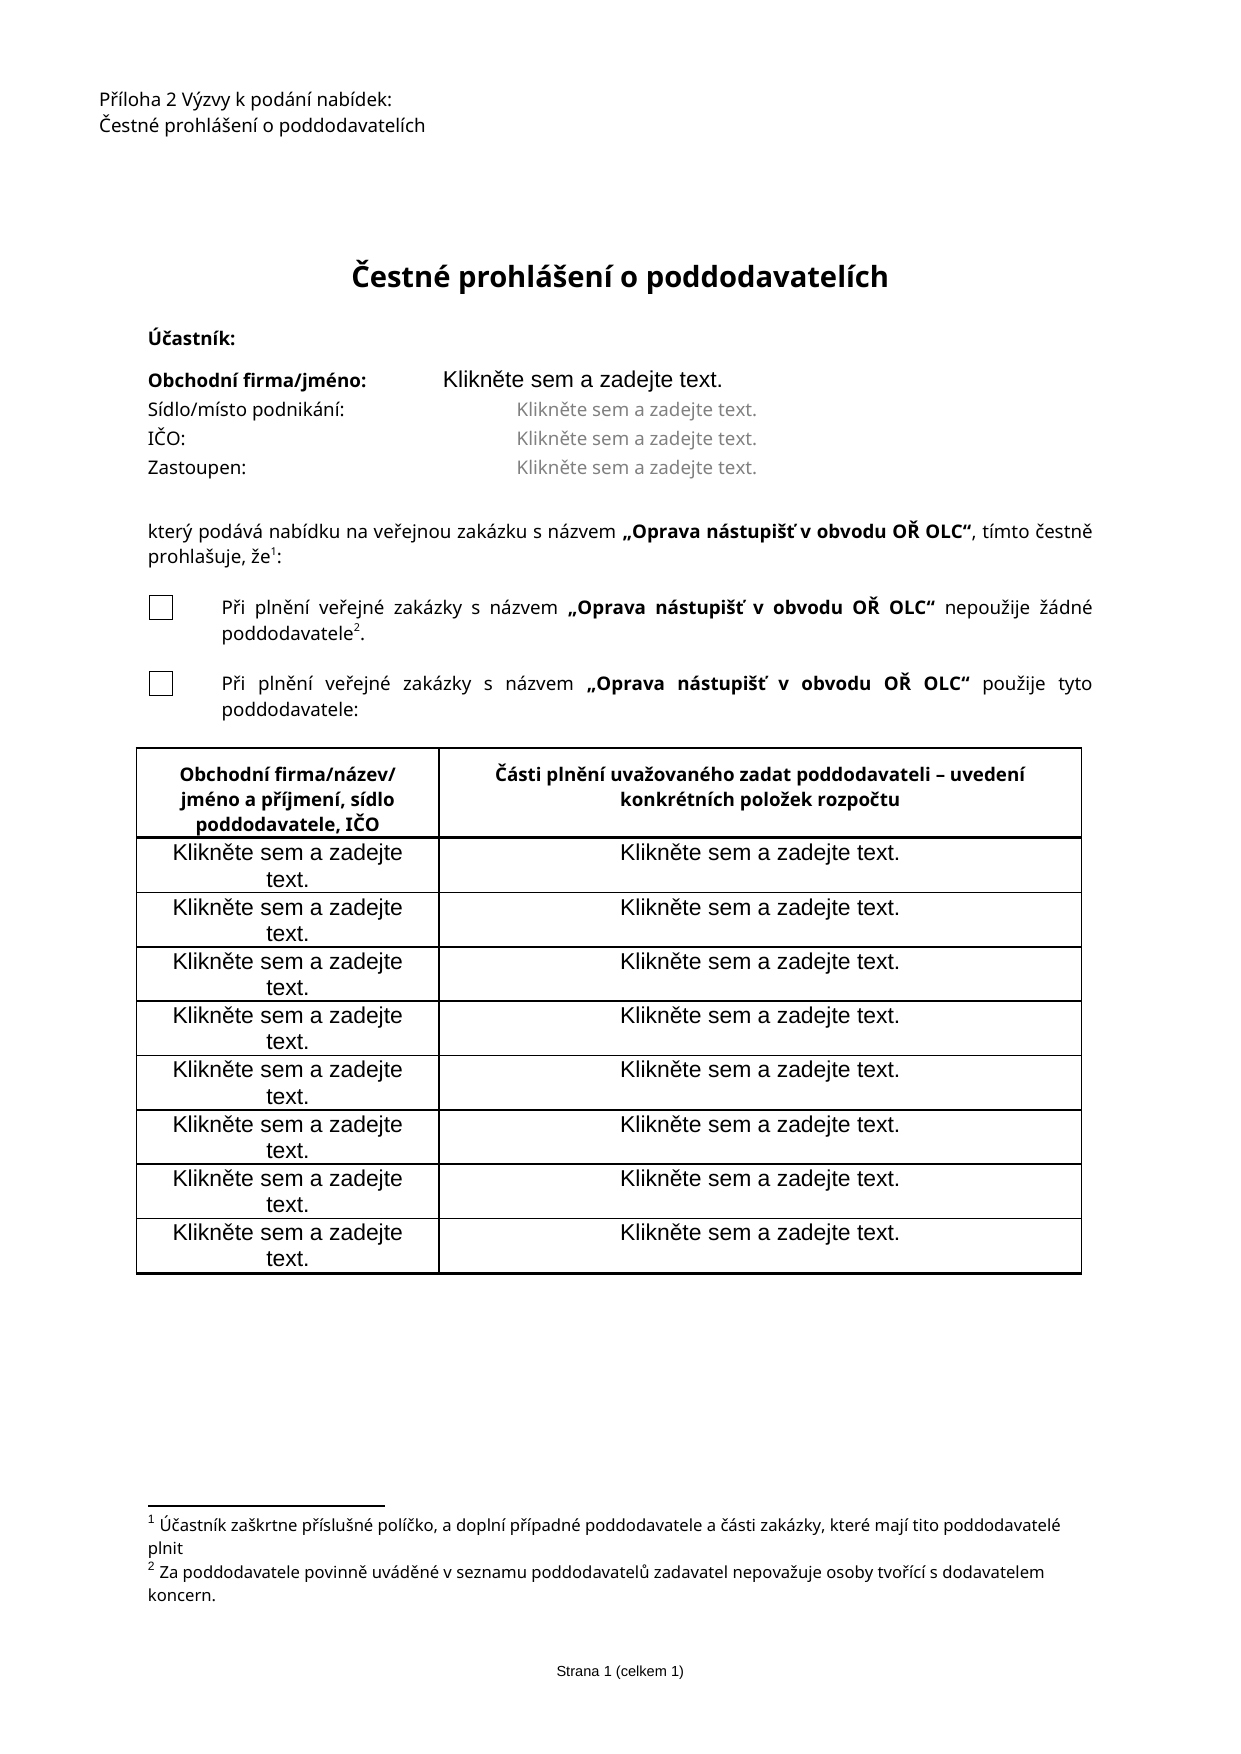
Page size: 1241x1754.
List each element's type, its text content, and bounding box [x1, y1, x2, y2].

title Čestné prohlášení o poddodavatelích [148, 256, 1093, 296]
text Zastoupen: [148, 451, 1093, 480]
text IČO: [148, 422, 1093, 451]
text Účastník: [148, 321, 1093, 352]
text Při plnění veřejné zakázky s názvem „Oprava nástupišť v obvodu OŘ OLC“ použije tyto poddodavatele: [148, 670, 1093, 721]
text Obchodní firma/jméno: [148, 364, 1093, 393]
text Sídlo/místo podnikání: [148, 393, 1093, 422]
text který podává nabídku na veřejnou zakázku s názvem „Oprava nástupišť v obvodu OŘ OLC“, tímto čestně prohlašuje, že: [148, 518, 1093, 569]
table_header Obchodní firma/název/ jméno a příjmení, sídlo poddodavatele, IČO [137, 749, 438, 836]
text Při plnění veřejné zakázky s názvem „Oprava nástupišť v obvodu OŘ OLC“ nepoužije žádné poddodavatele. [148, 594, 1093, 645]
table_header Části plnění uvažovaného zadat poddodavateli – uvedení konkrétních položek rozpočtu [440, 749, 1081, 836]
